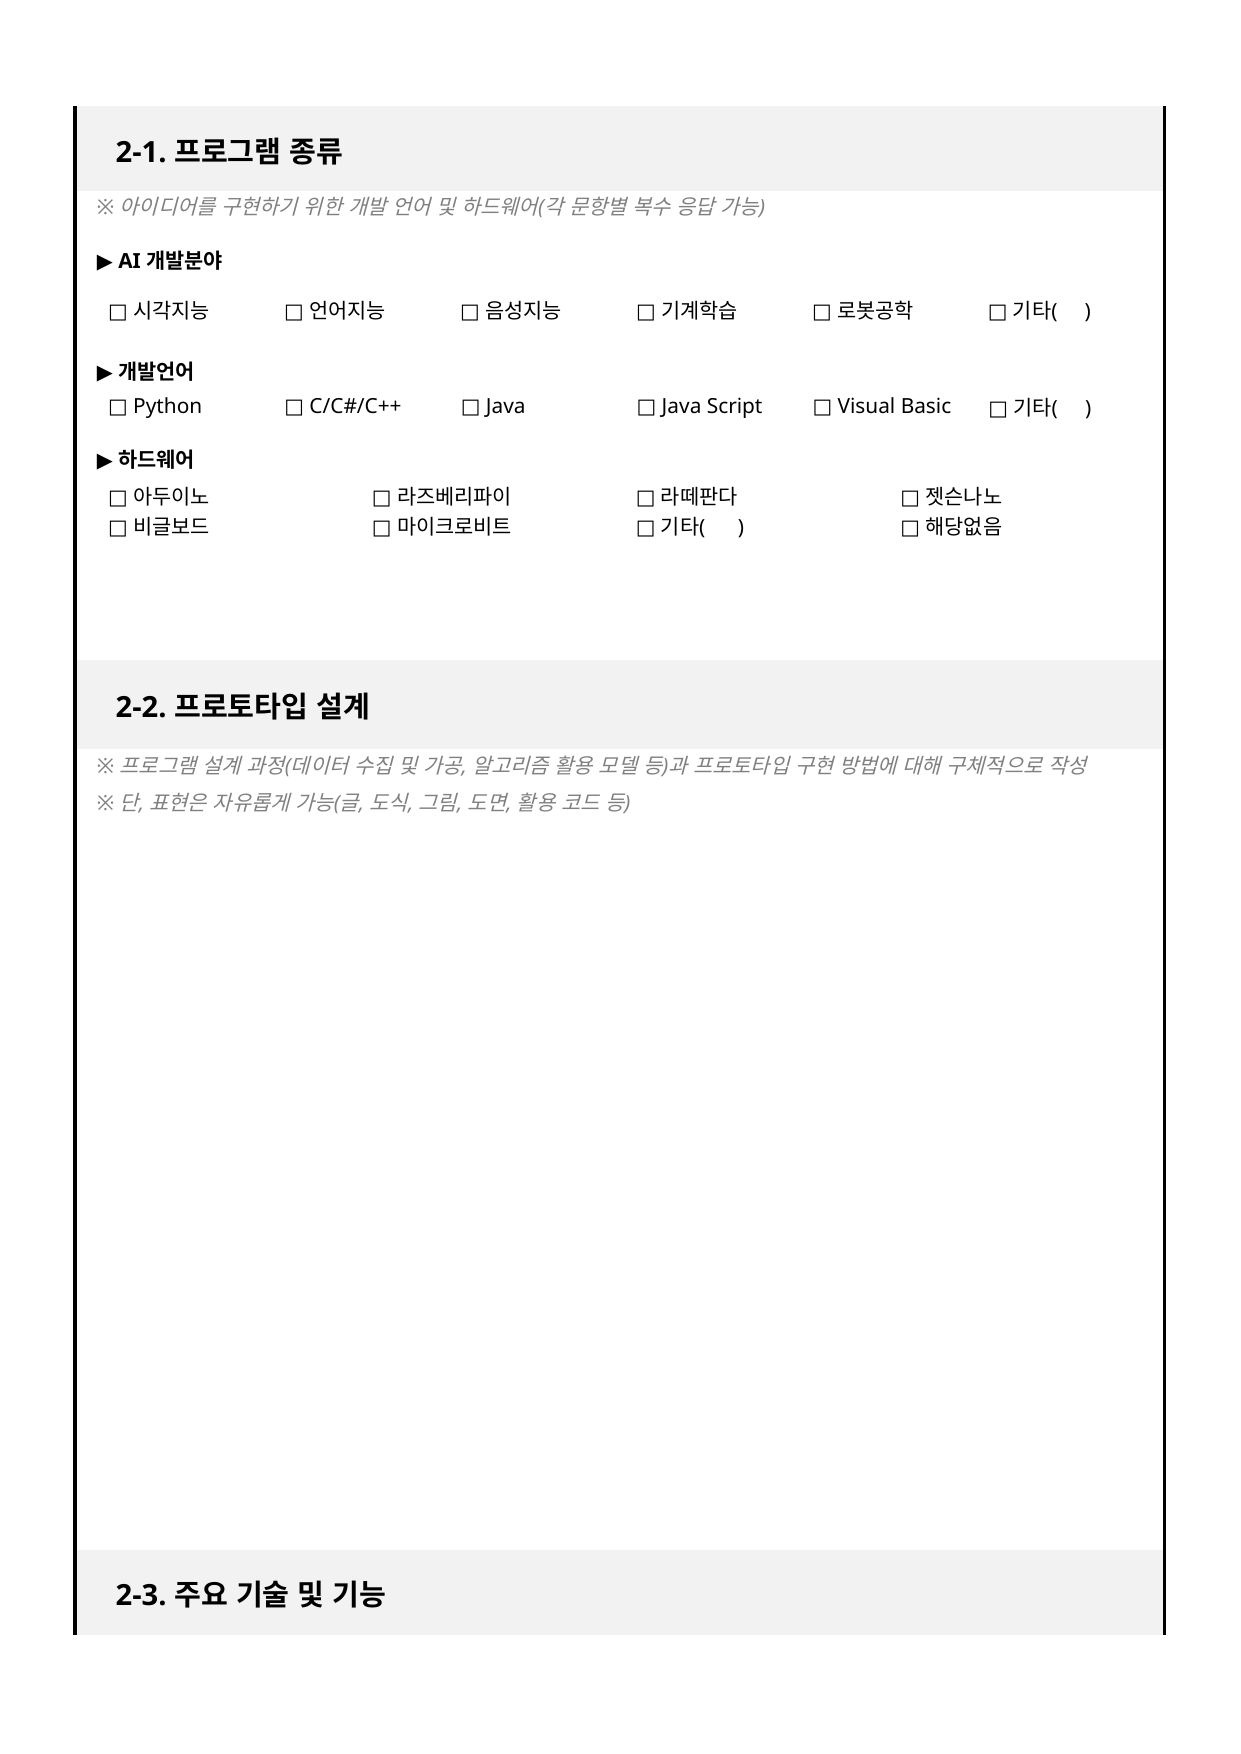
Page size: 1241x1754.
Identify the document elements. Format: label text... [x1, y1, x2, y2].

table_cell 2-2. 프로토타입 설계 [77, 660, 1163, 749]
table_cell 2-3. 주요 기술 및 기능 [77, 1550, 1163, 1635]
table_cell ※ 프로그램 설계 과정(데이터 수집 및 가공, 알고리즘 활용 모델 등)과 프로토타입 구현 방법에 대해 구체적으로 작성 ※ 단, 표현은 자유롭게 가능(글, 도식, 그림, 도면, 활용 코드 등) [77, 749, 1163, 1550]
table_cell 2-1. 프로그램 종류 [77, 106, 1163, 191]
table_cell ※ 아이디어를 구현하기 위한 개발 언어 및 하드웨어(각 문항별 복수 응답 가능) ▶ AI 개발분야 ▶ 개발언어 ▶ 하드웨어 [77, 191, 1163, 660]
